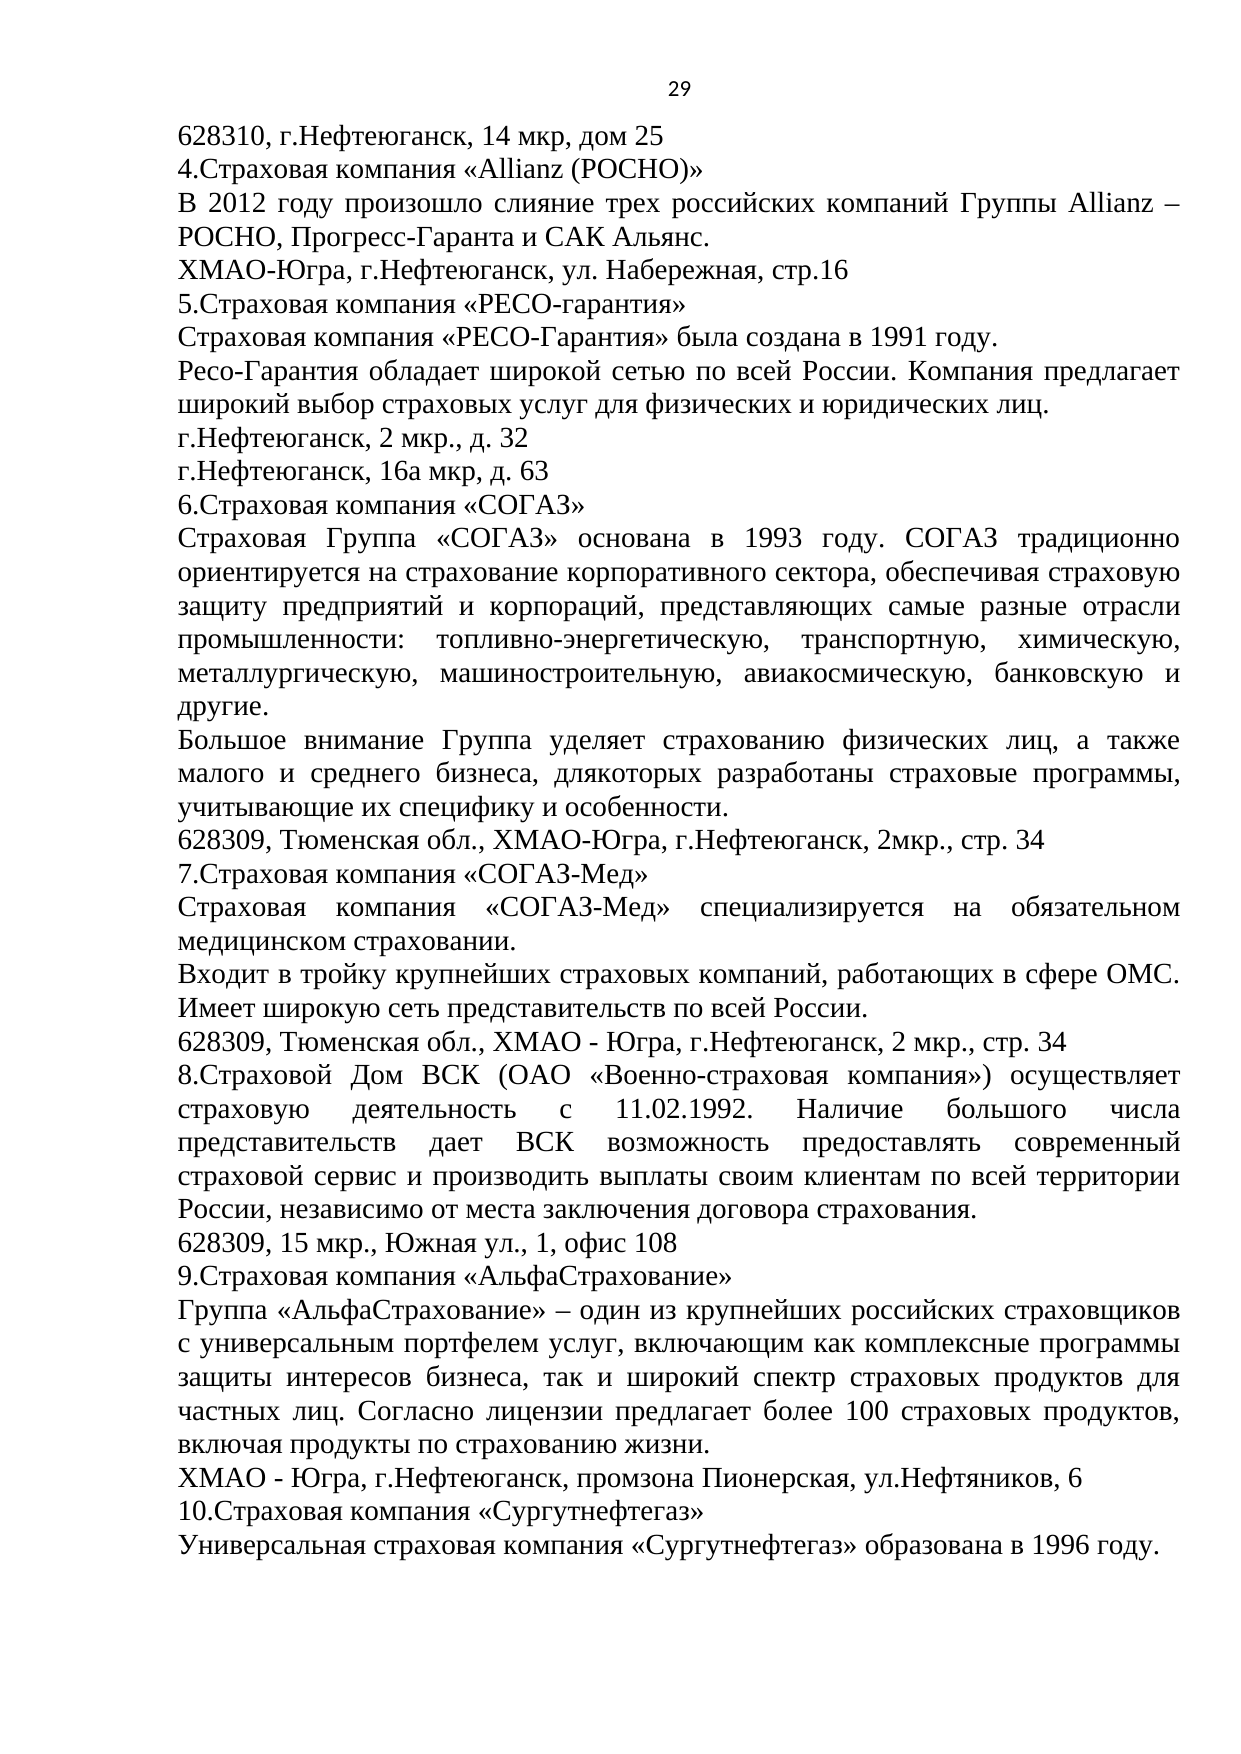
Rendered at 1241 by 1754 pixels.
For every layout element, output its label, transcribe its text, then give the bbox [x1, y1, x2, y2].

text ХМАО - Югра, г.Нефтеюганск, промзона Пионерская, ул.Нефтяников, 6 [177, 1460, 1181, 1493]
text г.Нефтеюганск, 16а мкр, д. 63 [177, 453, 1181, 487]
text 628309, Тюменская обл., ХМАО - Югра, г.Нефтеюганск, 2 мкр., стр. 34 [177, 1024, 1181, 1057]
text 628310, г.Нефтеюганск, 14 мкр, дом 25 [177, 118, 1181, 152]
text Ресо-Гарантия обладает широкой сетью по всей России. Компания предлагает широкий выбор страховых услуг для физических и юридических лиц. [177, 353, 1181, 420]
text 10.Страховая компания «Сургутнефтегаз» [177, 1493, 1181, 1527]
text Универсальная страховая компания «Сургутнефтегаз» образована в 1996 году. [177, 1527, 1181, 1560]
text ХМАО-Югра, г.Нефтеюганск, ул. Набережная, стр.16 [177, 252, 1181, 286]
text 5.Страховая компания «РЕСО-гарантия» [177, 286, 1181, 319]
text 628309, Тюменская обл., ХМАО-Югра, г.Нефтеюганск, 2мкр., стр. 34 [177, 822, 1181, 856]
text 4.Страховая компания «Allianz (РОСНО)» [177, 152, 1181, 185]
text Страховая компания «РЕСО-Гарантия» была создана в 1991 году. [177, 319, 1181, 353]
text Входит в тройку крупнейших страховых компаний, работающих в сфере ОМС. Имеет широкую сеть представительств по всей России. [177, 957, 1181, 1024]
text Страховая компания «СОГАЗ-Мед» специализируется на обязательном медицинском страховании. [177, 889, 1181, 957]
text 8.Страховой Дом ВСК (ОАО «Военно-страховая компания») осуществляет страховую деятельность с 11.02.1992. Наличие большого числа представительств дает ВСК возможность предоставлять современный страховой сервис и производить выплаты своим клиентам по всей территории России, независимо от места заключения договора страхования. [177, 1057, 1181, 1225]
text 6.Страховая компания «СОГАЗ» [177, 487, 1181, 521]
text 9.Страховая компания «АльфаСтрахование» [177, 1258, 1181, 1292]
text 7.Страховая компания «СОГАЗ-Мед» [177, 856, 1181, 889]
text В 2012 году произошло слияние трех российских компаний Группы Allianz – РОСНО, Прогресс-Гаранта и САК Альянс. [177, 185, 1181, 252]
text г.Нефтеюганск, 2 мкр., д. 32 [177, 420, 1181, 453]
text Большое внимание Группа уделяет страхованию физических лиц, а также малого и среднего бизнеса, длякоторых разработаны страховые программы, учитывающие их специфику и особенности. [177, 722, 1181, 822]
list 628309, 15 мкр., Южная ул., 1, офис 108 [177, 1225, 1181, 1258]
text Группа «АльфаСтрахование» – один из крупнейших российских страховщиков с универсальным портфелем услуг, включающим как комплексные программы защиты интересов бизнеса, так и широкий спектр страховых продуктов для частных лиц. Согласно лицензии предлагает более 100 страховых продуктов, включая продукты по страхованию жизни. [177, 1292, 1181, 1460]
text Страховая Группа «СОГАЗ» основана в 1993 году. СОГАЗ традиционно ориентируется на страхование корпоративного сектора, обеспечивая страховую защиту предприятий и корпораций, представляющих самые разные отрасли промышленности: топливно-энергетическую, транспортную, химическую, металлургическую, машиностроительную, авиакосмическую, банковскую и другие. [177, 521, 1181, 722]
